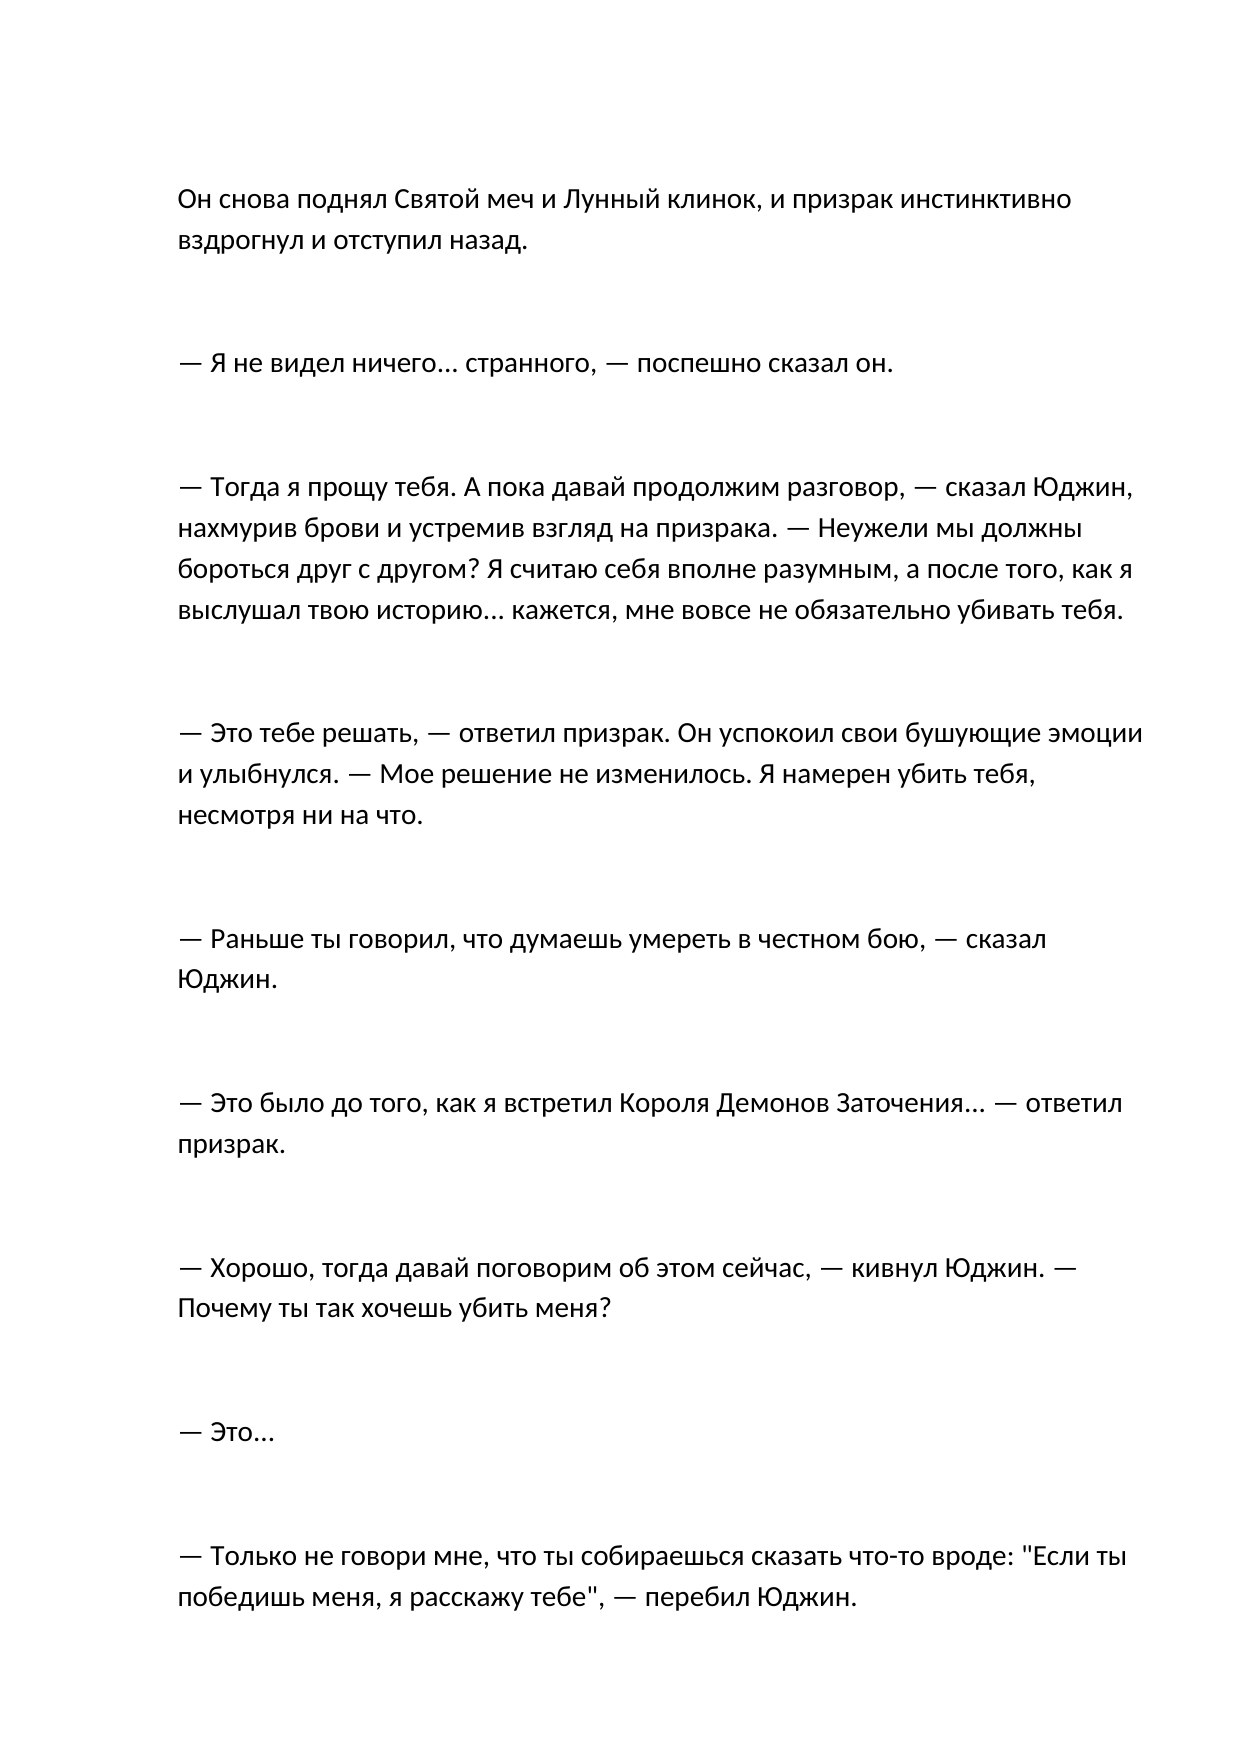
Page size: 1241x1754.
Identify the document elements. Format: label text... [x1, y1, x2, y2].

text — Только не говори мне, что ты собираешься сказать что-то вроде: "Если ты победишь меня, я расскажу тебе", — перебил Юджин. [177, 1537, 1152, 1613]
text — Это... [177, 1413, 1152, 1449]
text — Тогда я прощу тебя. А пока давай продолжим разговор, — сказал Юджин, нахмурив брови и устремив взгляд на призрака. — Неужели мы должны бороться друг с другом? Я считаю себя вполне разумным, а после того, как я выслушал твою историю... кажется, мне вовсе не обязательно убивать тебя. [177, 468, 1152, 626]
text — Я не видел ничего... странного, — поспешно сказал он. [177, 344, 1152, 380]
text — Это тебе решать, — ответил призрак. Он успокоил свои бушующие эмоции и улыбнулся. — Мое решение не изменилось. Я намерен убить тебя, несмотря ни на что. [177, 714, 1152, 832]
text — Раньше ты говорил, что думаешь умереть в честном бою, — сказал Юджин. [177, 920, 1152, 996]
text — Это было до того, как я встретил Короля Демонов Заточения... — ответил призрак. [177, 1084, 1152, 1161]
text — Хорошо, тогда давай поговорим об этом сейчас, — кивнул Юджин. — Почему ты так хочешь убить меня? [177, 1249, 1152, 1325]
text Он снова поднял Святой меч и Лунный клинок, и призрак инстинктивно вздрогнул и отступил назад. [177, 180, 1152, 256]
